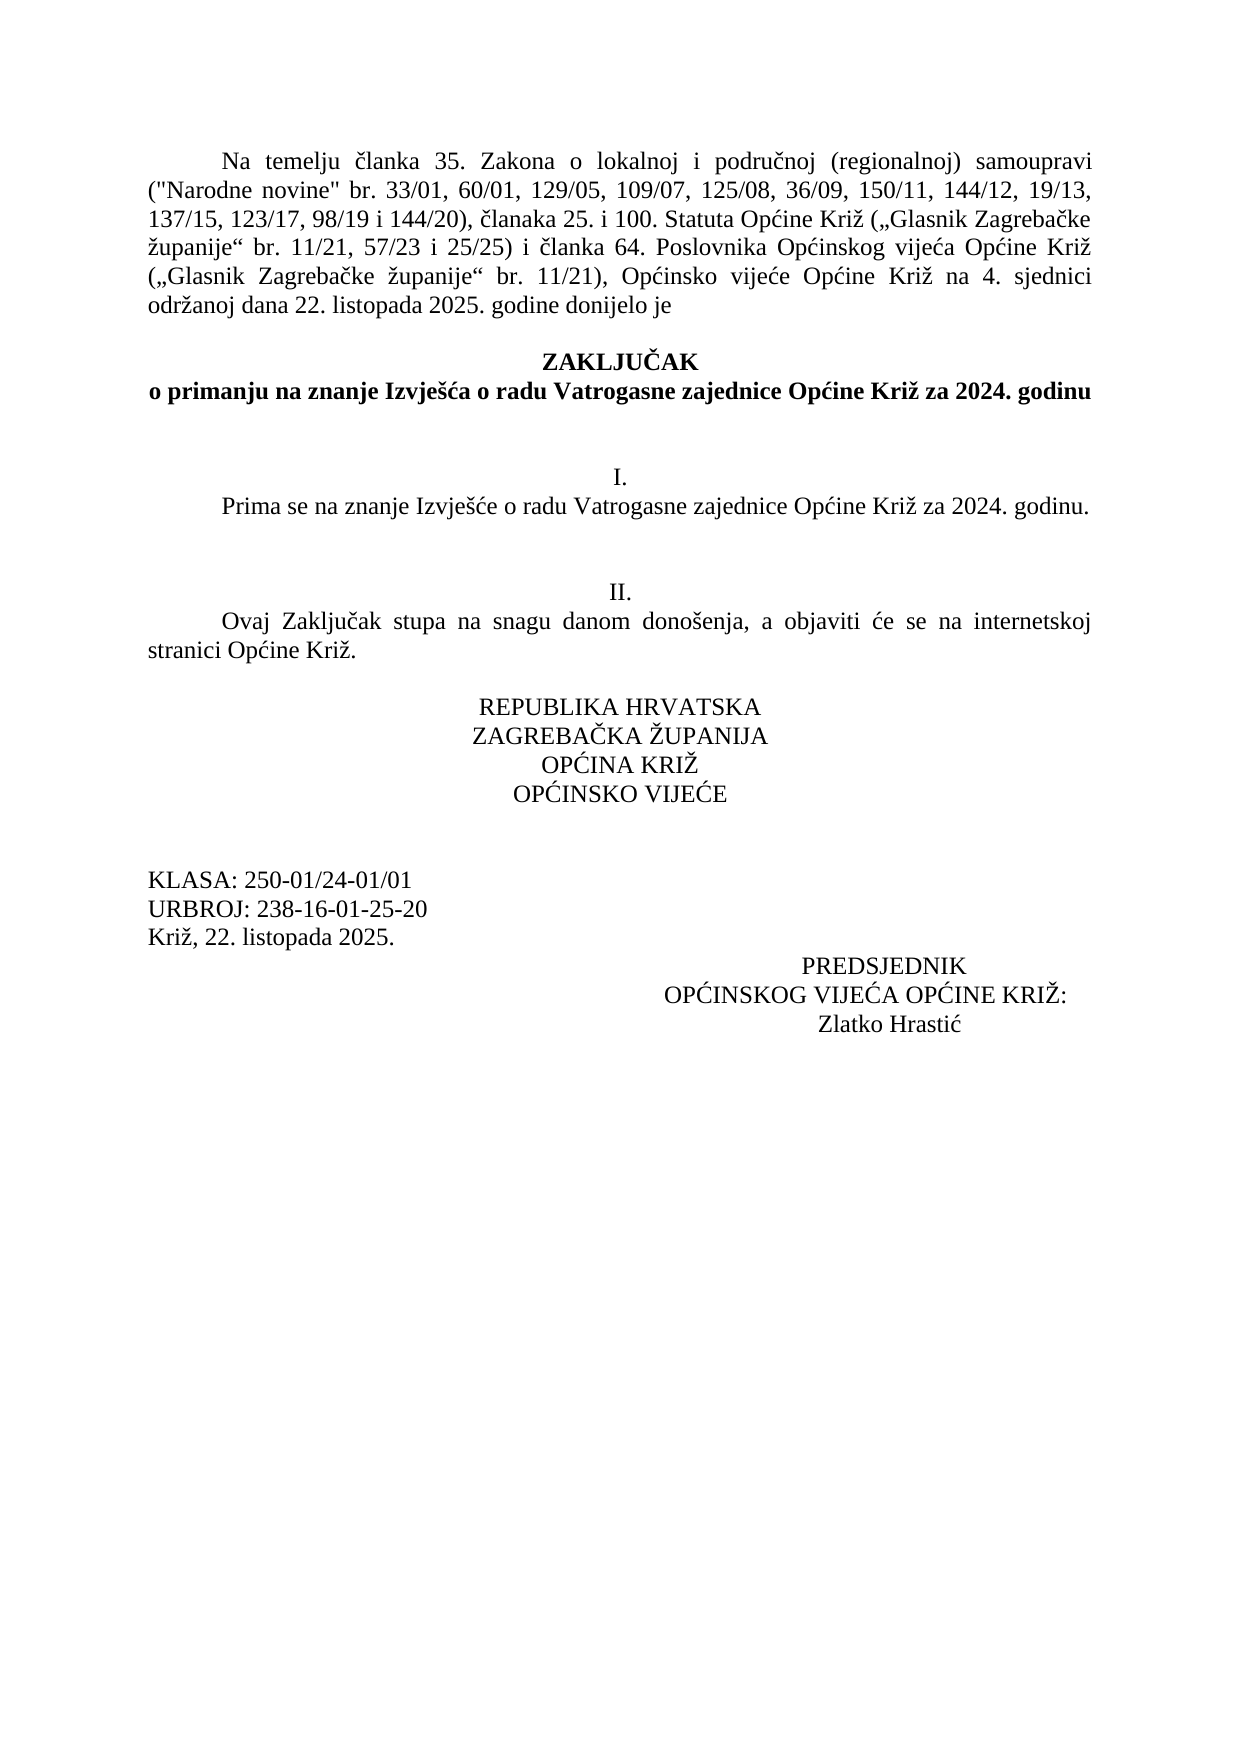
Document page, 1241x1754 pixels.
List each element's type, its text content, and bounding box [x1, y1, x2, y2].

text Zlatko Hrastić [148, 1009, 1093, 1037]
text REPUBLIKA HRVATSKA [148, 692, 1093, 721]
text o primanju na znanje Izvješća o radu Vatrogasne zajednice Općine Križ za 2024. godinu [148, 376, 1093, 405]
text II. [148, 577, 1093, 606]
text ZAKLJUČAK [148, 347, 1093, 376]
text Ovaj Zaključak stupa na snagu danom donošenja, a objaviti će se na internetskoj stranici Općine Križ. [148, 606, 1093, 664]
text URBROJ: 238-16-01-25-20 [148, 894, 1093, 922]
text I. [148, 462, 1093, 491]
text OPĆINA KRIŽ [148, 750, 1093, 779]
text KLASA: 250-01/24-01/01 [148, 865, 1093, 894]
text Prima se na znanje Izvješće o radu Vatrogasne zajednice Općine Križ za 2024. godinu. [148, 491, 1093, 520]
text Na temelju članka 35. Zakona o lokalnoj i područnoj (regionalnoj) samoupravi ("Narodne novine" br. 33/01, 60/01, 129/05, 109/07, 125/08, 36/09, 150/11, 144/12, 19/13, 137/15, 123/17, 98/19 i 144/20), članaka 25. i 100. Statuta Općine Križ („Glasnik Zagrebačke županije“ br. 11/21, 57/23 i 25/25) i članka 64. Poslovnika Općinskog vijeća Općine Križ („Glasnik Zagrebačke županije“ br. 11/21), Općinsko vijeće Općine Križ na 4. sjednici održanoj dana 22. listopada 2025. godine donijelo je [148, 146, 1093, 319]
text OPĆINSKO VIJEĆE [148, 779, 1093, 807]
text Križ, 22. listopada 2025. [148, 922, 1093, 951]
text OPĆINSKOG VIJEĆA OPĆINE KRIŽ: [148, 980, 1093, 1009]
text PREDSJEDNIK [148, 951, 1093, 980]
text ZAGREBAČKA ŽUPANIJA [148, 721, 1093, 750]
